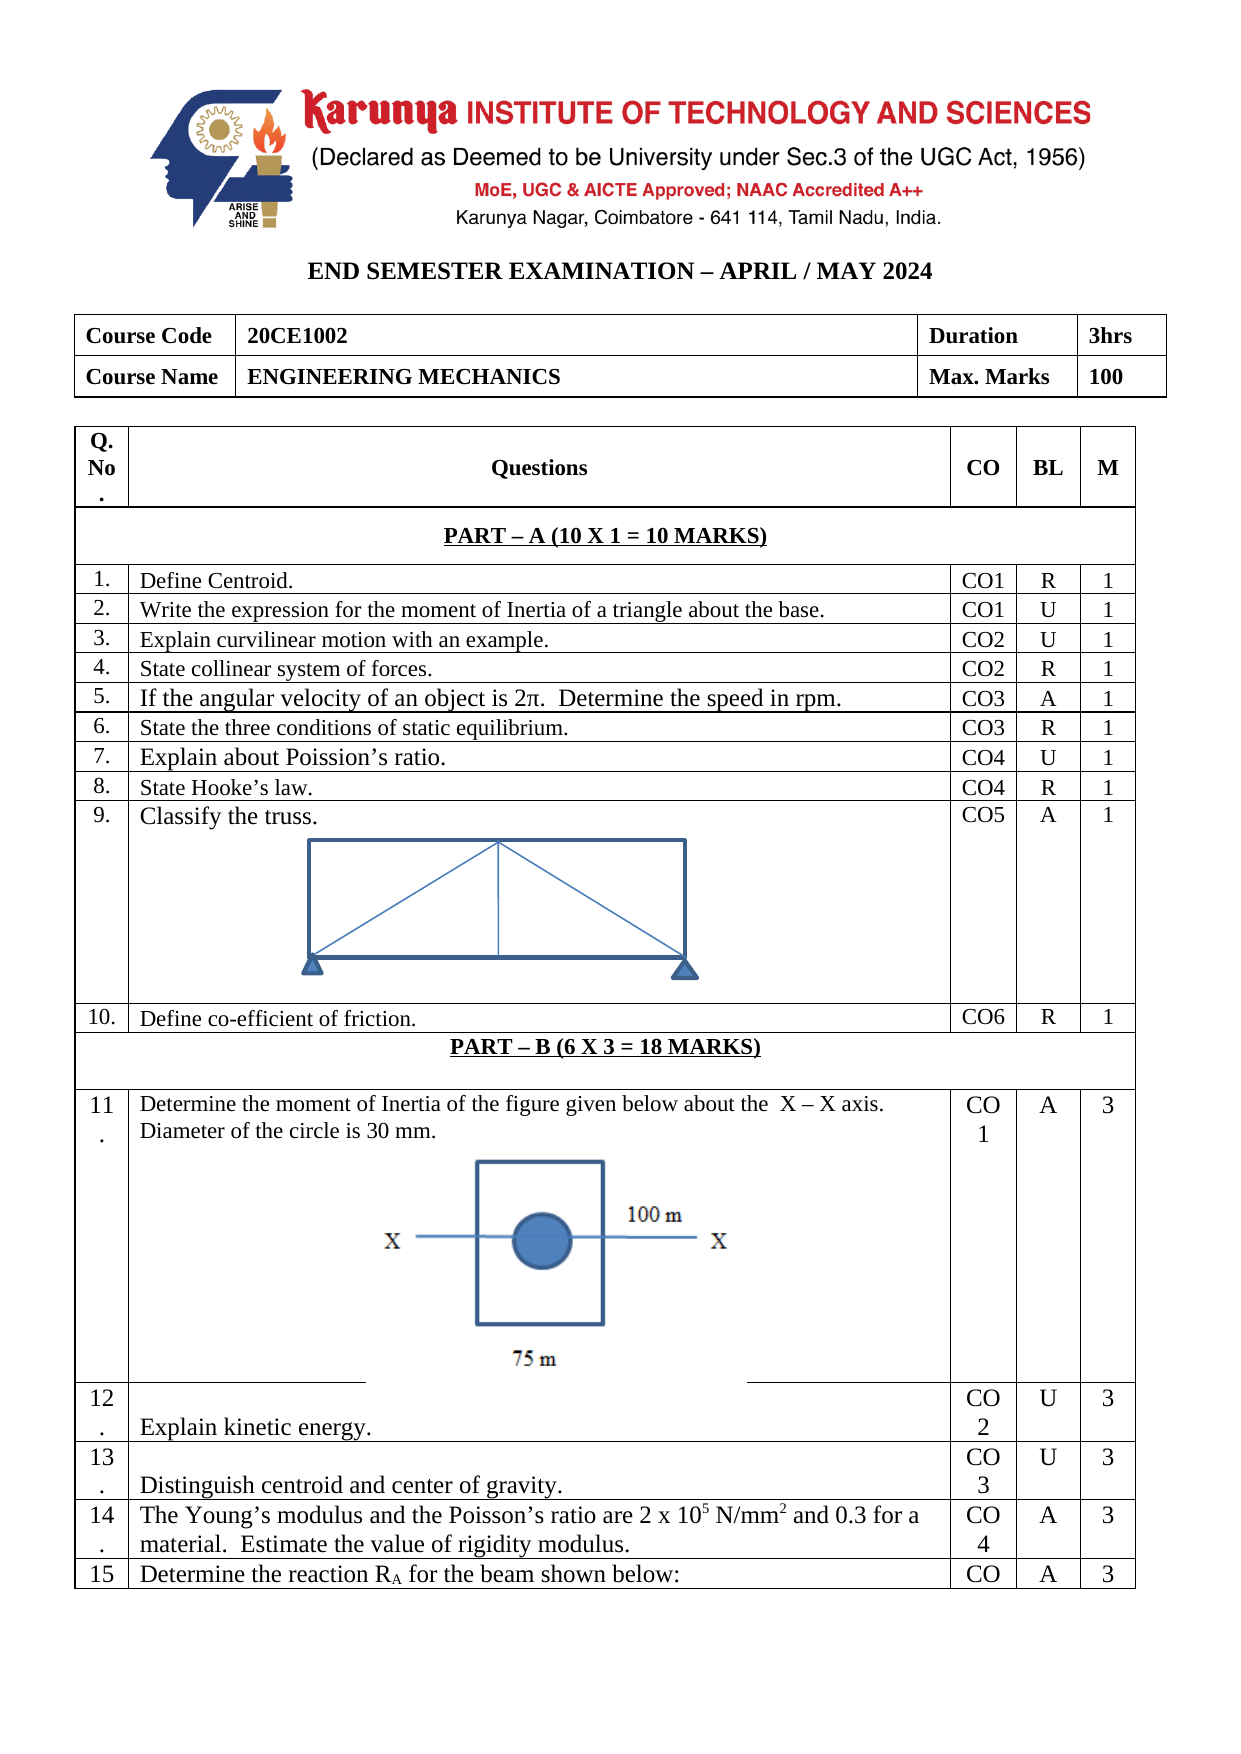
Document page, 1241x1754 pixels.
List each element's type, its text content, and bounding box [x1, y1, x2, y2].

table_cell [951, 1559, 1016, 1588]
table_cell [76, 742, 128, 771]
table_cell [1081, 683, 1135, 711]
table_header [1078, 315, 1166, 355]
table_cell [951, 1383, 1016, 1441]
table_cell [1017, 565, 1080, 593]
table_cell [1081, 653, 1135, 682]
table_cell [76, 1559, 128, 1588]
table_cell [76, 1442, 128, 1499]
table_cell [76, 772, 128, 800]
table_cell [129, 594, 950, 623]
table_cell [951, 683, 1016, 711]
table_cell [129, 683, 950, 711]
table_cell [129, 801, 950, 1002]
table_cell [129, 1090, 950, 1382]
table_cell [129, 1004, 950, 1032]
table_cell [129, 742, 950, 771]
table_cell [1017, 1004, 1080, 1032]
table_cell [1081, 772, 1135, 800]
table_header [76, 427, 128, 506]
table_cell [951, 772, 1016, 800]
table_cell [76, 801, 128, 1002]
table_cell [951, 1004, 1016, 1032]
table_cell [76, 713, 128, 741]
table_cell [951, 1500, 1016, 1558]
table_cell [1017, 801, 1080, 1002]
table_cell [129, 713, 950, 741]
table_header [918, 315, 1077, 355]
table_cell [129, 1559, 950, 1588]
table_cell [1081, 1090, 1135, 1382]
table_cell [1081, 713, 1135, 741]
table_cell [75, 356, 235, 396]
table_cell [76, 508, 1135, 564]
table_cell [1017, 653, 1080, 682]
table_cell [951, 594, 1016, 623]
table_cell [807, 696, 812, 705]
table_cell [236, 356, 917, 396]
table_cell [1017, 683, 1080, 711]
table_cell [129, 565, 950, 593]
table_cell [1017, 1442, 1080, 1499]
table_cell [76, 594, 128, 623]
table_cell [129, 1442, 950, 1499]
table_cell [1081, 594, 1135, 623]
text END SEMESTER EXAMINATION – APRIL / MAY 2024 [90, 256, 1150, 285]
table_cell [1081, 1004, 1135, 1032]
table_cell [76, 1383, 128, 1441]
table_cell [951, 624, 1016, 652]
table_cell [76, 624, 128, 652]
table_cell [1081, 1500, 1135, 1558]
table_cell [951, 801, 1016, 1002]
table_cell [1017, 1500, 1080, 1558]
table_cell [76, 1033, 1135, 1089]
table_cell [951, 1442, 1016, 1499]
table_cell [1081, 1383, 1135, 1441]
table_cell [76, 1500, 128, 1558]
picture [365, 1143, 747, 1383]
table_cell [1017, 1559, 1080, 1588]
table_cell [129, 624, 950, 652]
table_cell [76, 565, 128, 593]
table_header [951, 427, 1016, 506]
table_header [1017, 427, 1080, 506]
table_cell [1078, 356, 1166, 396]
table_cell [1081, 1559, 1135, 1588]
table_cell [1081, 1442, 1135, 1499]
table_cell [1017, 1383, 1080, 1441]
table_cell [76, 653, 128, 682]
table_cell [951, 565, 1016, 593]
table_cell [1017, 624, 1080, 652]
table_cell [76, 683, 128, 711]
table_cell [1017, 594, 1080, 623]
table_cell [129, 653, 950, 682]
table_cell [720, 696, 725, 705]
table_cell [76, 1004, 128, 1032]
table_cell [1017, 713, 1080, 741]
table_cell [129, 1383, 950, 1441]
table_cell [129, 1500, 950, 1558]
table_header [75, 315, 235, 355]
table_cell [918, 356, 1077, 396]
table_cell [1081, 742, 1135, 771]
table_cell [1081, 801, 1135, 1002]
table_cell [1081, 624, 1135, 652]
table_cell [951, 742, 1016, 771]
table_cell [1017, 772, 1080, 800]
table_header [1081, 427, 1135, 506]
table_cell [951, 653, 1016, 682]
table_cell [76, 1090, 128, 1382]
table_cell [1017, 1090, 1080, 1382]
picture [150, 89, 1091, 228]
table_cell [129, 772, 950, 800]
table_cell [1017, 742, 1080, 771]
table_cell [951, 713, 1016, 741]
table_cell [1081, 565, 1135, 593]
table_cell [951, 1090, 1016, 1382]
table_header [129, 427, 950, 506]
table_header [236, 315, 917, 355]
